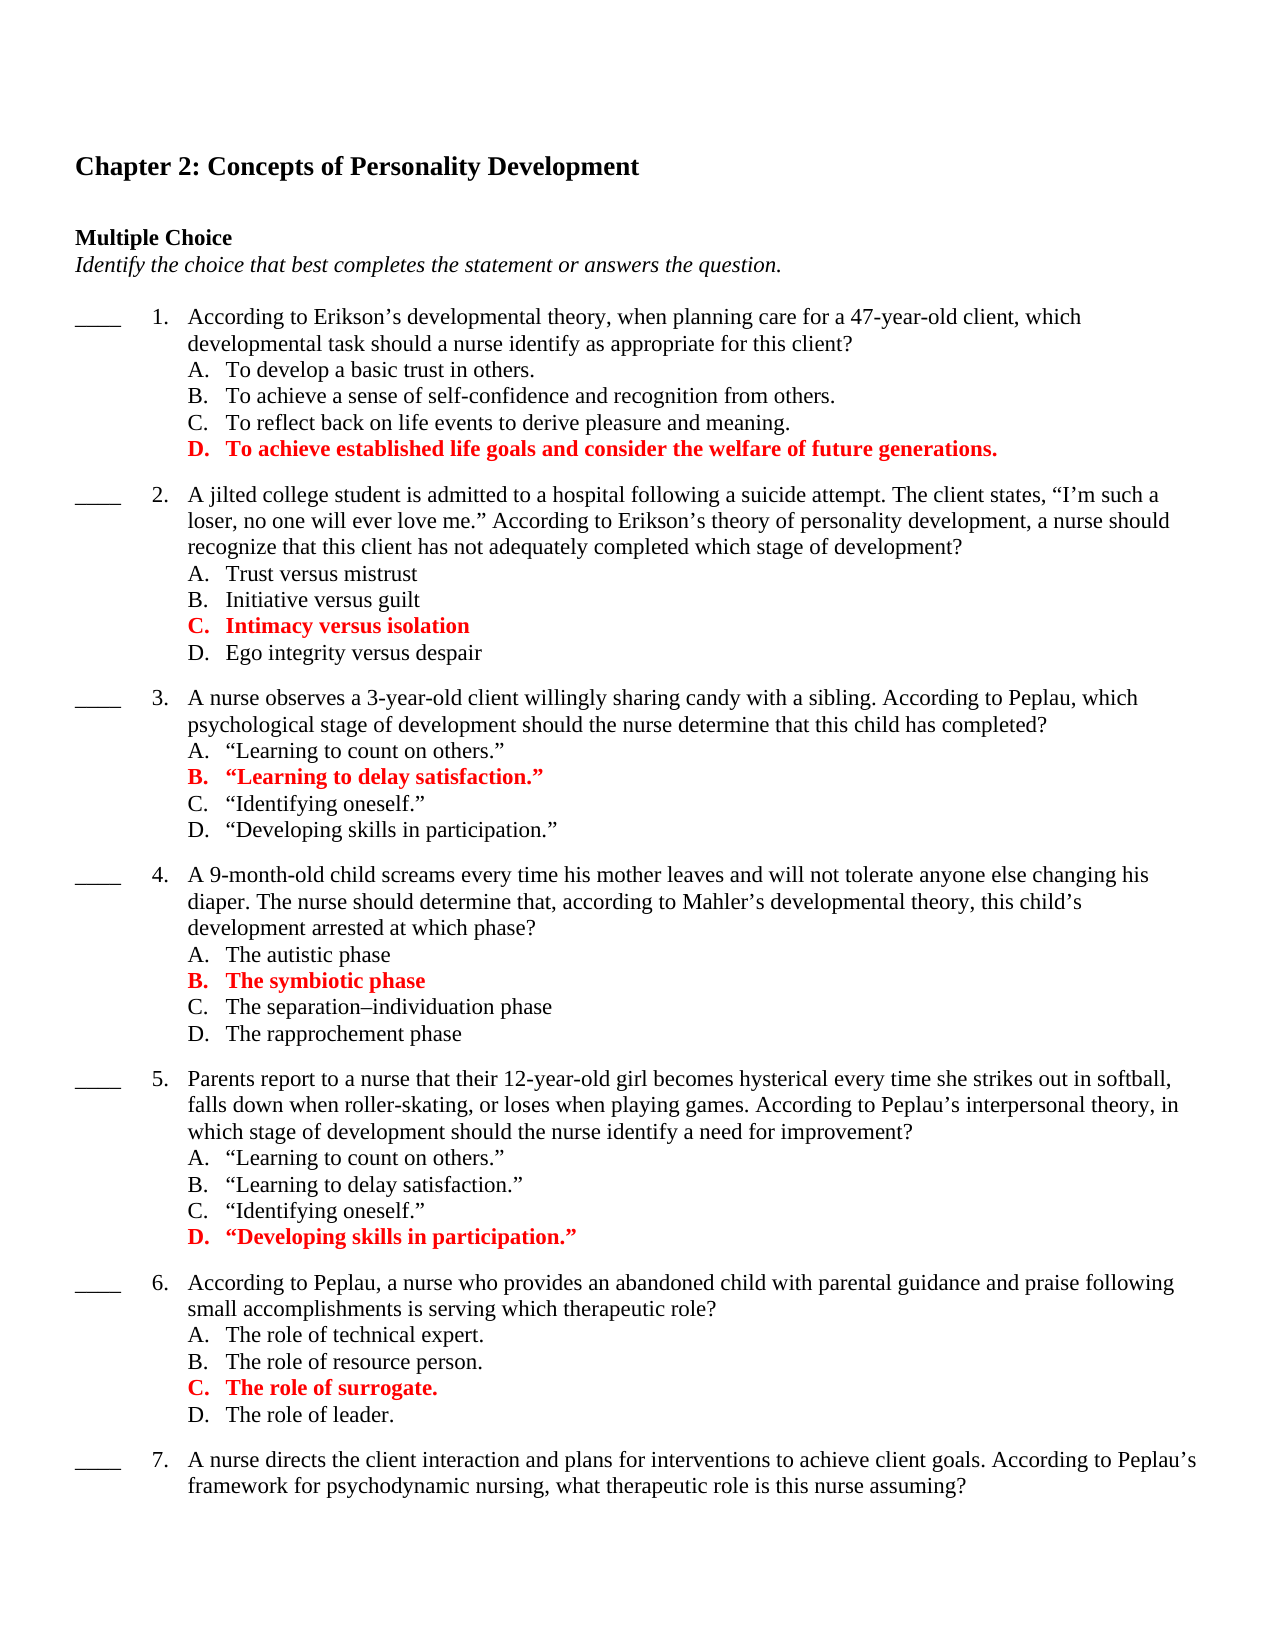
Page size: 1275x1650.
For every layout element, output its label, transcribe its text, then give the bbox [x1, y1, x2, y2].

text Chapter 2: Concepts of Personality Development [75, 150, 1200, 181]
table_cell B. [183, 967, 221, 993]
table_cell “Developing skills in participation.” [221, 816, 1064, 842]
table_cell C. [183, 993, 221, 1020]
table_cell The separation–individuation phase [221, 993, 1064, 1020]
table_header A. [183, 1322, 221, 1348]
table_cell B. [183, 763, 221, 790]
table_cell B. [183, 383, 221, 409]
table_cell “Learning to delay satisfaction.” [221, 763, 1064, 790]
table_cell D. [183, 816, 221, 842]
table_cell B. [183, 586, 221, 612]
table_cell B. [183, 1348, 221, 1374]
table_cell C. [183, 613, 221, 639]
table_header A. [183, 1144, 221, 1171]
text Multiple Choice [75, 224, 1200, 251]
text ____ 5. Parents report to a nurse that their 12-year-old girl becomes hysterical every time she strikes out in softball, falls down when roller-skating, or loses when playing games. According to Peplau’s interpersonal theory, in which stage of development should the nurse identify a need for improvement? [75, 1065, 1200, 1144]
table_cell C. [183, 409, 221, 435]
table_cell D. [183, 1223, 221, 1250]
table_header The role of technical expert. [221, 1322, 1064, 1348]
table_cell “Identifying oneself.” [221, 1197, 1064, 1223]
table_cell D. [183, 1401, 221, 1427]
table_header “Learning to count on others.” [221, 1144, 1064, 1171]
table_cell The rapprochement phase [221, 1020, 1064, 1046]
table_cell Intimacy versus isolation [221, 613, 1064, 639]
table_cell To achieve a sense of self-confidence and recognition from others. [221, 383, 1064, 409]
table_header A. [183, 737, 221, 763]
table_cell D. [183, 639, 221, 665]
table_header “Learning to count on others.” [221, 737, 1064, 763]
text ____ 6. According to Peplau, a nurse who provides an abandoned child with parental guidance and praise following small accomplishments is serving which therapeutic role? [75, 1269, 1200, 1322]
table_header The autistic phase [221, 941, 1064, 967]
table_cell The role of surrogate. [221, 1374, 1064, 1401]
table_header A. [183, 560, 221, 586]
table_cell The symbiotic phase [221, 967, 1064, 993]
table_cell Initiative versus guilt [221, 586, 1064, 612]
table_cell “Developing skills in participation.” [221, 1223, 1064, 1250]
text Identify the choice that best completes the statement or answers the question. [75, 251, 1200, 277]
table_header A. [183, 356, 221, 382]
table_cell D. [183, 1020, 221, 1046]
table_cell The role of resource person. [221, 1348, 1064, 1374]
text ____ 4. A 9-month-old child screams every time his mother leaves and will not tolerate anyone else changing his diaper. The nurse should determine that, according to Mahler’s developmental theory, this child’s development arrested at which phase? [75, 862, 1200, 941]
text ____ 7. A nurse directs the client interaction and plans for interventions to achieve client goals. According to Peplau’s framework for psychodynamic nursing, what therapeutic role is this nurse assuming? [75, 1446, 1200, 1499]
table_cell Ego integrity versus despair [221, 639, 1064, 665]
table_cell The role of leader. [221, 1401, 1064, 1427]
table_header Trust versus mistrust [221, 560, 1064, 586]
table_cell To reflect back on life events to derive pleasure and meaning. [221, 409, 1064, 435]
table_cell C. [183, 1374, 221, 1401]
table_header To develop a basic trust in others. [221, 356, 1064, 382]
text ____ 3. A nurse observes a 3-year-old client willingly sharing candy with a sibling. According to Peplau, which psychological stage of development should the nurse determine that this child has completed? [75, 684, 1200, 737]
table_cell “Identifying oneself.” [221, 790, 1064, 816]
table_cell C. [183, 790, 221, 816]
table_cell B. [183, 1171, 221, 1197]
text ____ 1. According to Erikson’s developmental theory, when planning care for a 47-year-old client, which developmental task should a nurse identify as appropriate for this client? [75, 303, 1200, 356]
table_cell D. [183, 435, 221, 461]
table_cell C. [183, 1197, 221, 1223]
table_cell To achieve established life goals and consider the welfare of future generations. [221, 435, 1064, 461]
table_cell “Learning to delay satisfaction.” [221, 1171, 1064, 1197]
text ____ 2. A jilted college student is admitted to a hospital following a suicide attempt. The client states, “I’m such a loser, no one will ever love me.” According to Erikson’s theory of personality development, a nurse should recognize that this client has not adequately completed which stage of development? [75, 481, 1200, 560]
table_header A. [183, 941, 221, 967]
